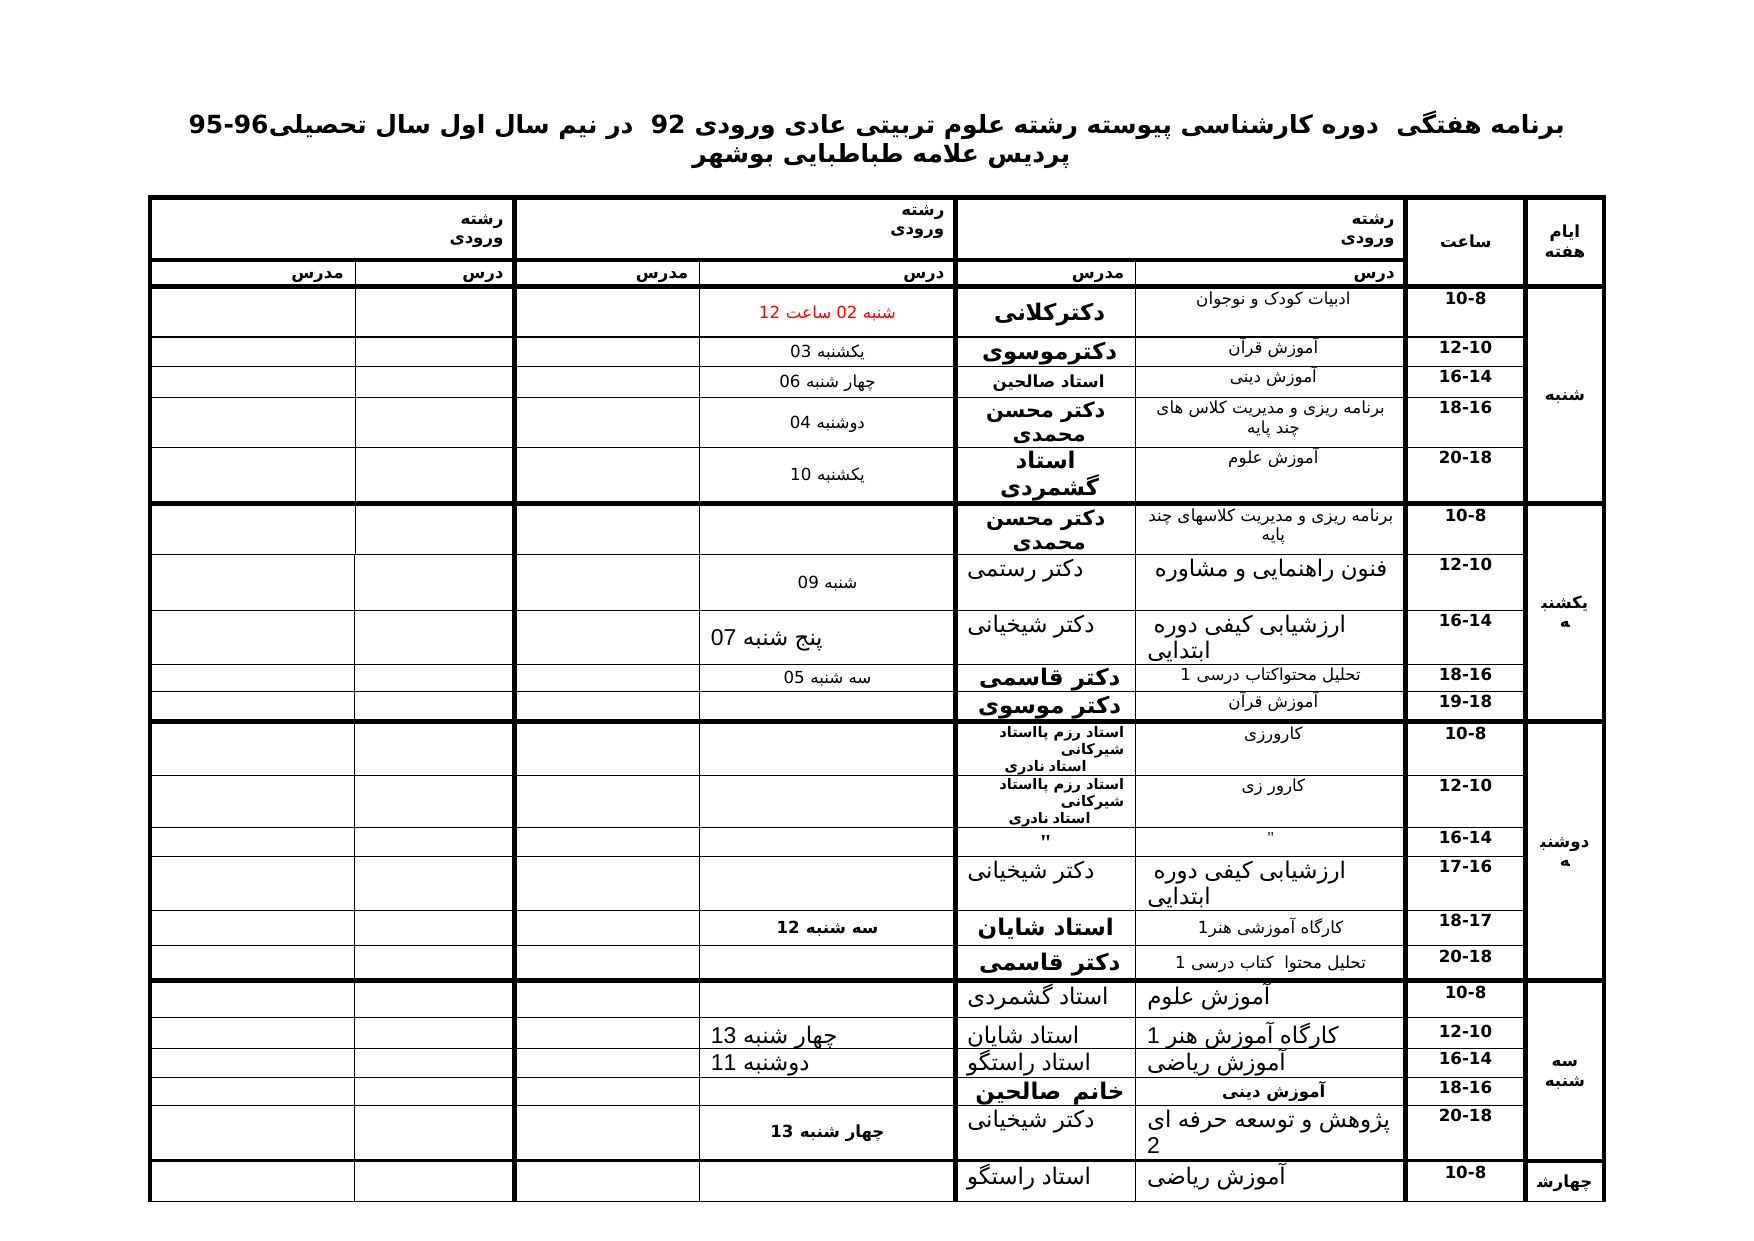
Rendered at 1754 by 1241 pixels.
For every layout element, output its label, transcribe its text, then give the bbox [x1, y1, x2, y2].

table_cell [152, 1078, 354, 1105]
table_cell برنامه ریزی و مدیریت کلاس های چند پایه [1136, 398, 1403, 447]
table_cell [355, 555, 512, 610]
table_cell شنبه 09 [700, 555, 953, 610]
table_cell [517, 828, 699, 856]
table_cell [152, 289, 355, 336]
table_cell [152, 857, 354, 909]
table_cell دکتر محسن محمدی [958, 398, 1135, 447]
table_cell 16-14 [1408, 1049, 1523, 1077]
table_cell [152, 448, 355, 501]
table_cell آموزش ریاضی [1136, 1049, 1403, 1077]
table_cell [355, 665, 512, 691]
table_cell 18-16 [1408, 1078, 1523, 1105]
table_cell [152, 1018, 354, 1048]
table_cell ارزشیابی کیفی دوره ابتدایی [1136, 611, 1403, 663]
table_cell آموزش دینی [1136, 1078, 1403, 1105]
table_cell [517, 555, 699, 610]
table_cell آموزش علوم [1136, 983, 1403, 1017]
table_cell درس [1136, 262, 1403, 284]
table_cell پژوهش و توسعه حرفه ای 2 [1136, 1106, 1403, 1158]
table_cell [517, 983, 699, 1017]
table_cell [152, 692, 354, 719]
table_cell 19-18 [1408, 692, 1523, 719]
table_cell 20-18 [1408, 448, 1523, 501]
table_cell آموزش دینی [1136, 367, 1403, 397]
table_cell [152, 665, 354, 691]
table_cell ارزشیابی کیفی دوره ابتدایی [1136, 857, 1403, 909]
table_cell [152, 1106, 354, 1158]
table_cell [517, 665, 699, 691]
table_cell [355, 828, 512, 856]
table_cell [355, 692, 512, 719]
table_header ایام هفته [1528, 200, 1602, 284]
table_cell 20-18 [1408, 946, 1523, 978]
table_cell [356, 338, 512, 366]
table_cell چهارشنبه [1528, 1163, 1602, 1201]
table_cell [700, 828, 953, 856]
table_cell استاد شایان [958, 1018, 1135, 1048]
table_cell 16-14 [1408, 367, 1523, 397]
table_cell [355, 724, 512, 774]
table_cell [152, 946, 354, 978]
table_cell [517, 911, 699, 945]
table_cell تحلیل محتوا کتاب درسی 1 [1136, 946, 1403, 978]
table_cell 12-10 [1408, 555, 1523, 610]
table_cell [152, 983, 354, 1017]
table_cell [517, 1078, 699, 1105]
table_cell [355, 776, 512, 827]
table_cell کارگاه آموزشی هنر1 [1136, 911, 1403, 945]
table_cell [700, 1162, 953, 1201]
table_cell 18-16 [1408, 398, 1523, 447]
table_cell مدرس [152, 262, 355, 284]
table_cell 20-18 [1408, 1106, 1523, 1158]
table_cell [152, 1162, 354, 1201]
table_cell " [958, 828, 1135, 856]
table_cell دکترکلانی [958, 289, 1135, 336]
table_cell [517, 398, 699, 447]
table_cell استاد رزم پااستاد شیرکانی استاد نادری [958, 724, 1135, 774]
table_cell دکتر شیخیانی [958, 611, 1135, 663]
table_cell دوشنبه [1528, 724, 1602, 978]
table_cell [700, 776, 953, 827]
table_cell 12-10 [1408, 1018, 1523, 1048]
table_cell سه شنبه 05 [700, 665, 953, 691]
table_cell استاد صالحین [958, 367, 1135, 397]
table_cell 10-8 [1408, 506, 1523, 554]
table_cell دوشنبه 04 [700, 398, 953, 447]
table_cell 18-17 [1408, 911, 1523, 945]
table_cell [700, 946, 953, 978]
table_cell شنبه 02 ساعت 12 [700, 289, 953, 336]
table_cell مدرس [517, 262, 699, 284]
table_cell [152, 724, 354, 774]
table_cell استاد گشمردی [958, 983, 1135, 1017]
table_cell مدرس [958, 262, 1135, 284]
table_cell " [1136, 828, 1403, 856]
table_cell [152, 1049, 354, 1077]
table_cell [517, 448, 699, 501]
table_cell [517, 1106, 699, 1158]
table_cell فنون راهنمایی و مشاوره [1136, 555, 1403, 610]
table_cell [700, 1078, 953, 1105]
table_cell استاد گشمردی [958, 448, 1135, 501]
table_cell [355, 1162, 512, 1201]
table_cell خانم صالحین [958, 1078, 1135, 1105]
table_cell آموزش قرآن [1136, 338, 1403, 366]
table_cell آموزش ریاضی [1136, 1162, 1403, 1201]
table_cell دکتر شیخیانی [958, 857, 1135, 909]
table_cell [355, 1018, 512, 1048]
table_cell درس [700, 262, 953, 284]
table_cell کارور زی [1136, 776, 1403, 827]
table_cell [356, 506, 512, 554]
table_cell [517, 946, 699, 978]
table_cell [356, 448, 512, 501]
table_cell [700, 692, 953, 719]
table_cell 10-8 [1408, 1162, 1523, 1201]
table_cell [700, 983, 953, 1017]
table_cell ادبیات کودک و نوجوان [1136, 289, 1403, 336]
table_cell استاد راستگو [958, 1162, 1135, 1201]
table_cell [152, 555, 354, 610]
table_cell دکتر شیخیانی [958, 1106, 1135, 1158]
table_cell دکتر رستمی [958, 555, 1135, 610]
table_cell 10-8 [1408, 724, 1523, 774]
table_cell [355, 983, 512, 1017]
table_cell [355, 946, 512, 978]
table_cell [517, 338, 699, 366]
table_cell کارورزی [1136, 724, 1403, 774]
table_cell [355, 611, 512, 663]
table_cell [356, 398, 512, 447]
table_cell یکشنبه 10 [700, 448, 953, 501]
table_cell [517, 1018, 699, 1048]
table_header رشته ورودی [152, 200, 512, 257]
table_header ساعت [1408, 200, 1523, 284]
table_cell 17-16 [1408, 857, 1523, 909]
table_cell [152, 911, 354, 945]
table_cell تحلیل محتواکتاب درسی 1 [1136, 665, 1403, 691]
table_cell [355, 1078, 512, 1105]
table_cell [700, 506, 953, 554]
table_cell [356, 289, 512, 336]
table_cell [152, 828, 354, 856]
table_cell چهار شنبه 06 [700, 367, 953, 397]
table_cell [700, 857, 953, 909]
table_cell درس [356, 262, 512, 284]
table_cell دکتر قاسمی [958, 946, 1135, 978]
table_cell [355, 1049, 512, 1077]
table_cell چهار شنبه 13 [700, 1018, 953, 1048]
table_cell [152, 506, 355, 554]
table_cell [700, 724, 953, 774]
table_cell [152, 776, 354, 827]
table_cell آموزش قرآن [1136, 692, 1403, 719]
table_cell 12-10 [1408, 776, 1523, 827]
table_cell [517, 367, 699, 397]
table_cell [517, 724, 699, 774]
table_cell دکترموسوی [958, 338, 1135, 366]
table_cell [152, 611, 354, 663]
table_cell [517, 776, 699, 827]
text برنامه هفتگی دوره کارشناسی پیوسته رشته علوم تربیتی عادی ورودی 92 در نیم سال اول سال تحصیلی96-95 پردیس علامه طباطبایی بوشهر [150, 110, 1604, 168]
table_cell دکتر محسن محمدی [958, 506, 1135, 554]
table_cell [517, 611, 699, 663]
table_cell [152, 338, 355, 366]
table_cell 12-10 [1408, 338, 1523, 366]
table_cell [152, 367, 355, 397]
table_cell سه شنبه [1528, 983, 1602, 1158]
table_cell سه شنبه 12 [700, 911, 953, 945]
table_cell [355, 1106, 512, 1158]
table_cell برنامه ریزی و مدیریت کلاسهای چند پایه [1136, 506, 1403, 554]
table_cell [517, 692, 699, 719]
table_cell دکتر قاسمی [958, 665, 1135, 691]
table_cell چهار شنبه 13 [700, 1106, 953, 1158]
table_header رشته ورودی [517, 200, 953, 257]
table_cell دوشنبه 11 [700, 1049, 953, 1077]
table_cell [355, 911, 512, 945]
table_cell دکتر موسوی [958, 692, 1135, 719]
table_cell 16-14 [1408, 828, 1523, 856]
table_cell [152, 398, 355, 447]
table_cell [517, 1162, 699, 1201]
table_cell شنبه [1528, 289, 1602, 501]
table_cell [355, 857, 512, 909]
table_cell [517, 289, 699, 336]
table_cell 10-8 [1408, 289, 1523, 336]
table_cell استاد شایان [958, 911, 1135, 945]
table_cell 16-14 [1408, 611, 1523, 663]
table_cell 10-8 [1408, 983, 1523, 1017]
table_cell 18-16 [1408, 665, 1523, 691]
table_cell پنج شنبه 07 [700, 611, 953, 663]
table_cell استاد رزم پااستاد شیرکانی استاد نادری [958, 776, 1135, 827]
table_cell [517, 857, 699, 909]
table_cell یکشنبه [1528, 506, 1602, 719]
table_cell [517, 1049, 699, 1077]
table_cell [356, 367, 512, 397]
table_cell [517, 506, 699, 554]
table_cell آموزش علوم [1136, 448, 1403, 501]
table_cell استاد راستگو [958, 1049, 1135, 1077]
table_cell کارگاه آموزش هنر 1 [1136, 1018, 1403, 1048]
table_cell یکشنبه 03 [700, 338, 953, 366]
table_header رشته ورودی [958, 200, 1403, 257]
